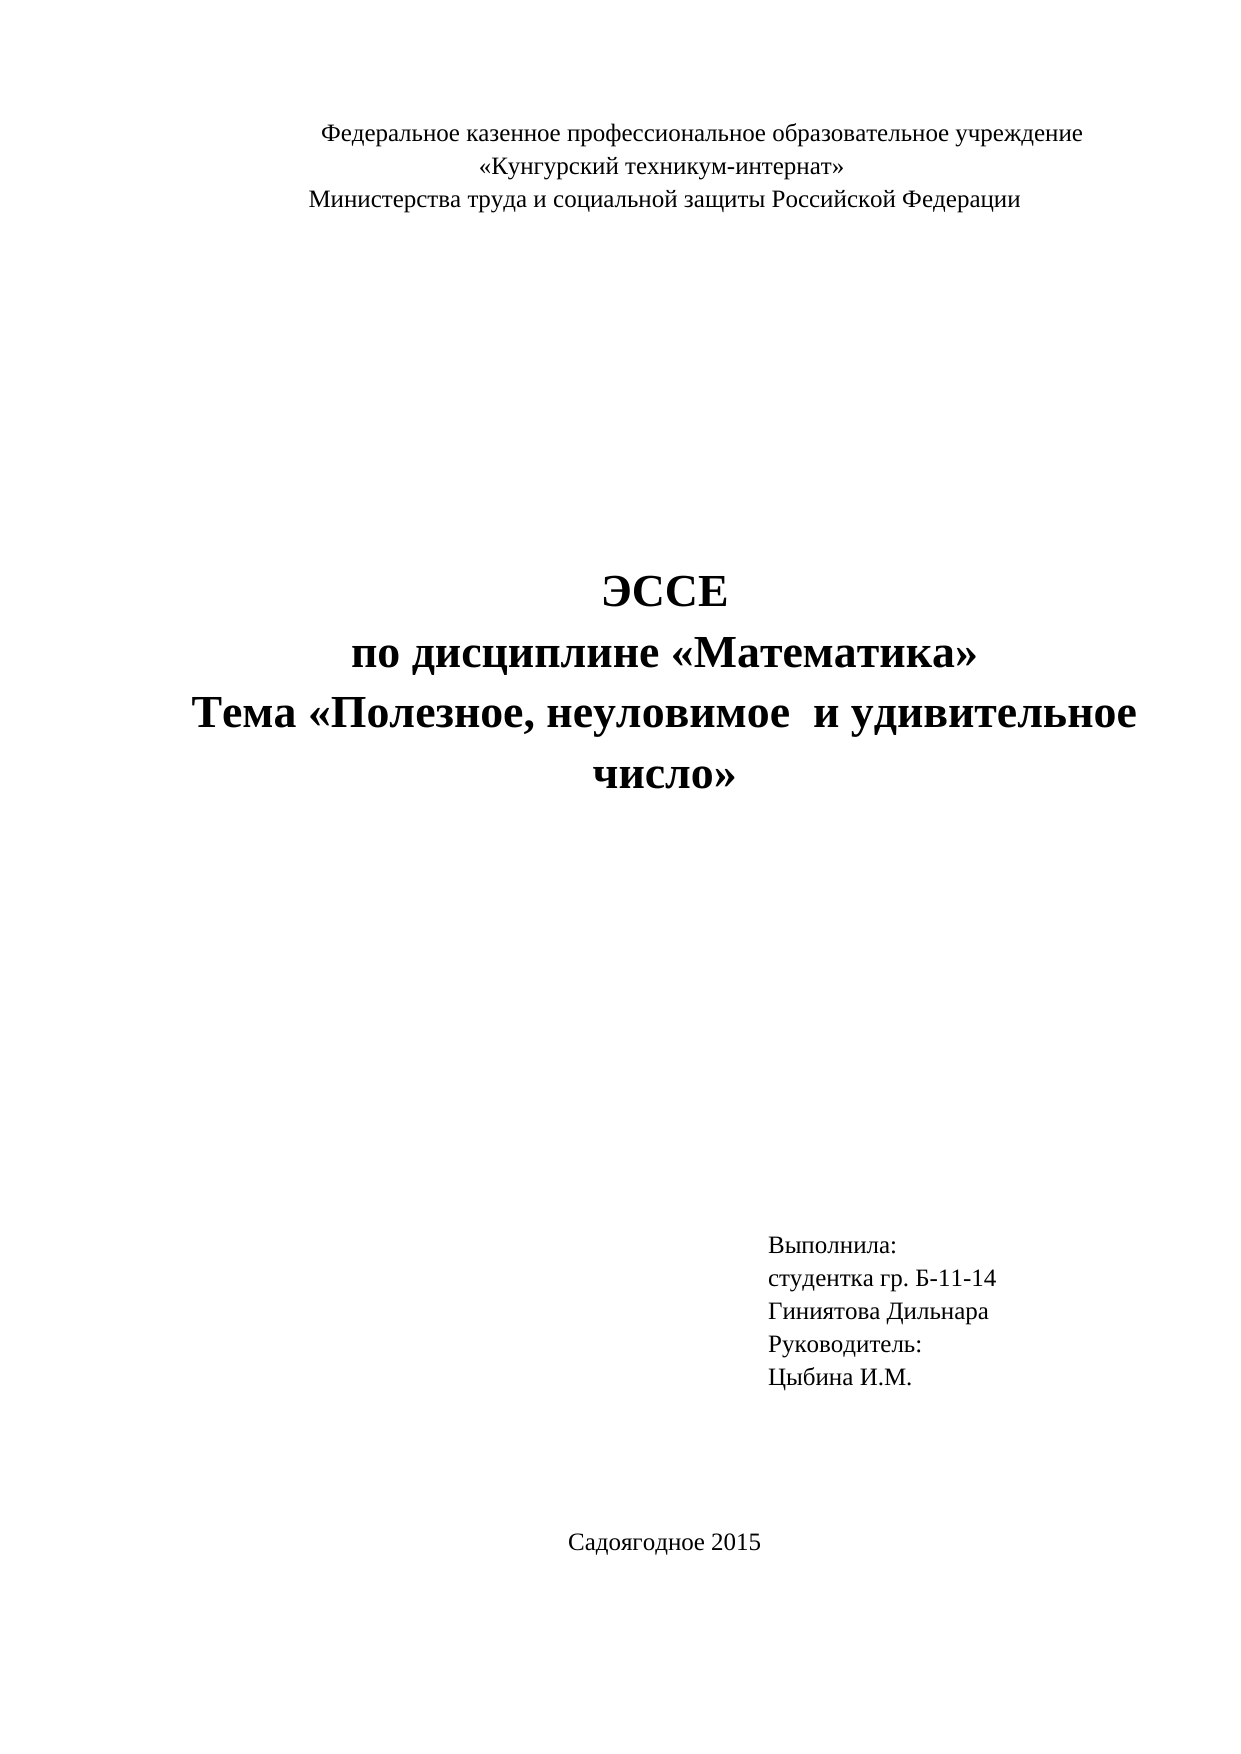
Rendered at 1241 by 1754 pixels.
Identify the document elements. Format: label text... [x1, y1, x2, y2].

text ЭССЕ [177, 564, 1152, 617]
text Тема «Полезное, неуловимое и удивительное число» [177, 685, 1152, 798]
text Садоягодное 2015 [177, 1527, 1152, 1556]
text Федеральное казенное профессиональное образовательное учреждение «Кунгурский техникум-интернат» Министерства труда и социальной защиты Российской Федерации [177, 118, 1152, 213]
text Выполнила: студентка гр. Б-11-14 Гиниятова Дильнара Руководитель: Цыбина И.М. [768, 1230, 1152, 1391]
text по дисциплине «Математика» [177, 624, 1152, 677]
